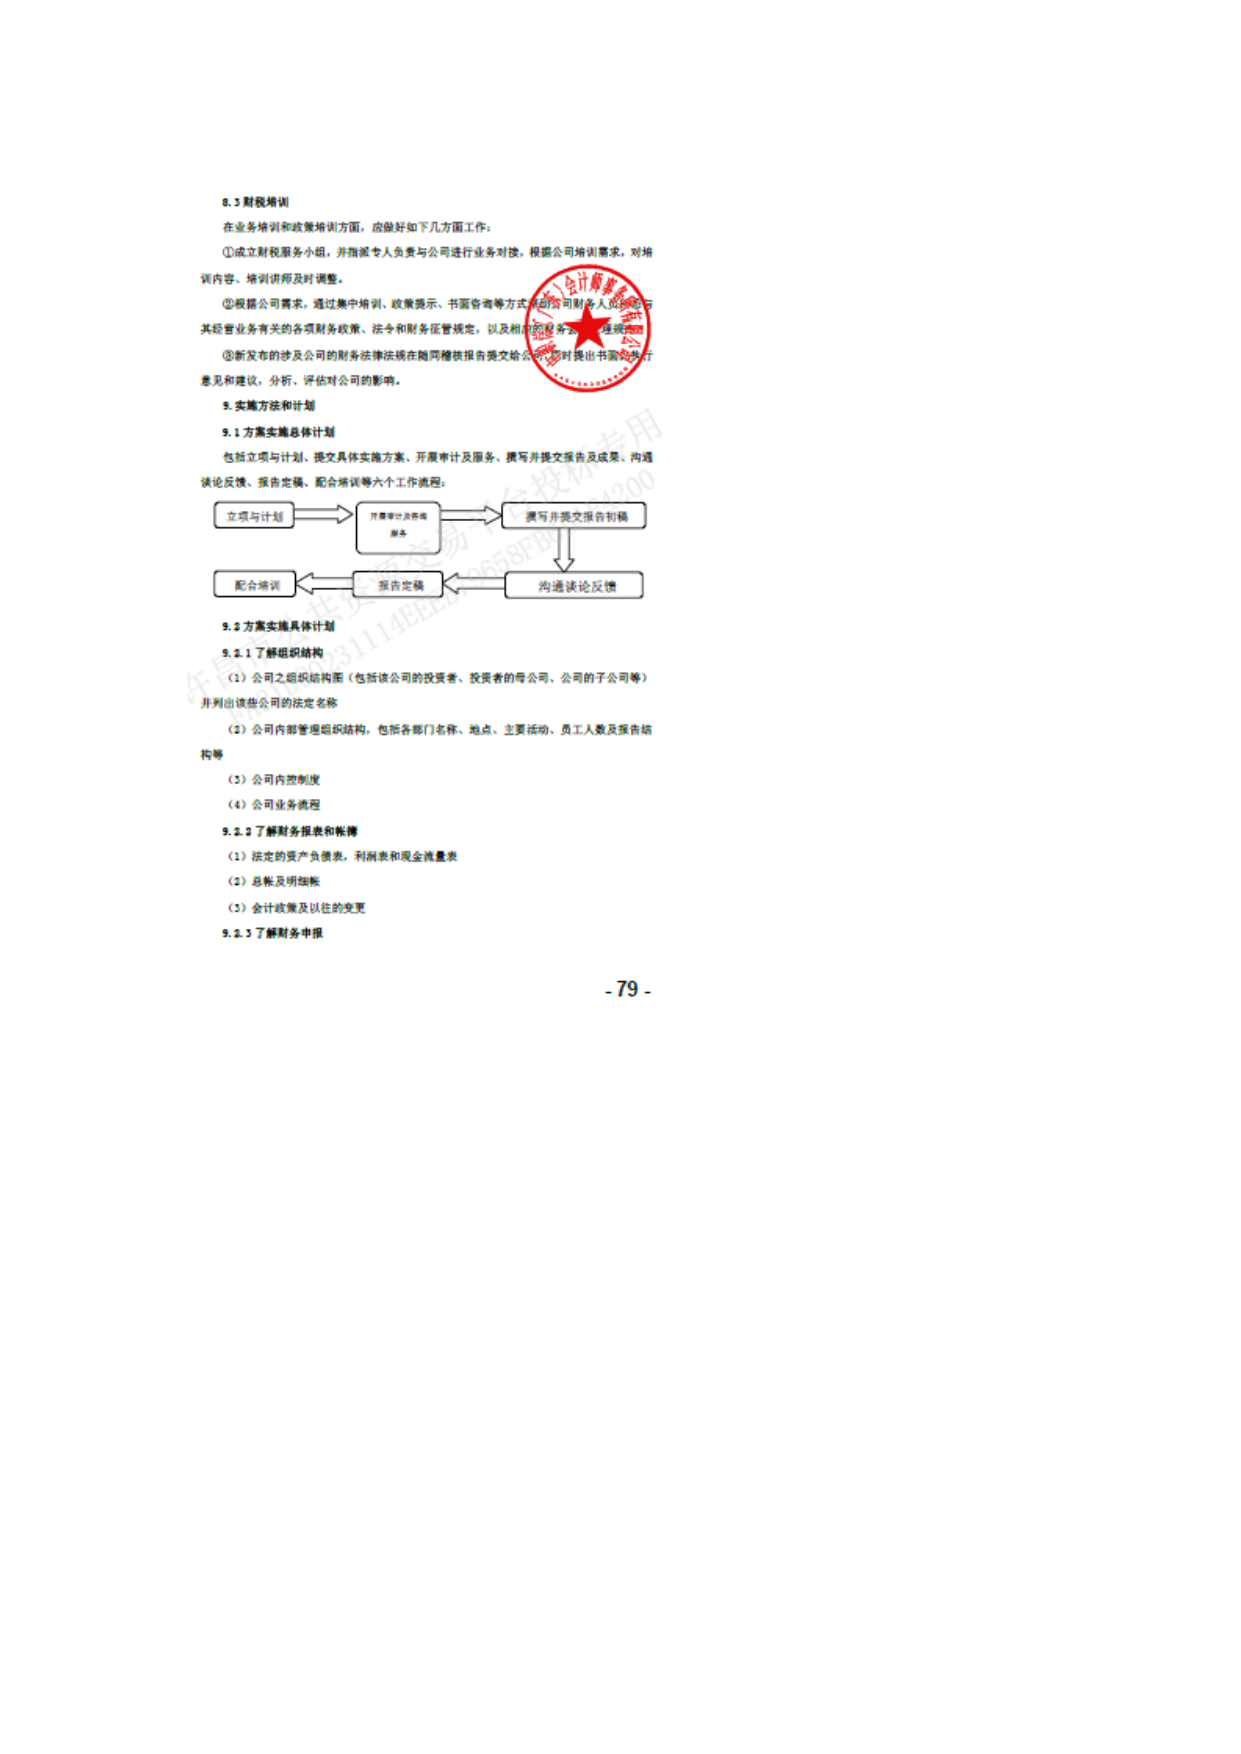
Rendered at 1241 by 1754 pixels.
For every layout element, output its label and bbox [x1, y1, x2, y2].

picture [187, 162, 691, 1014]
